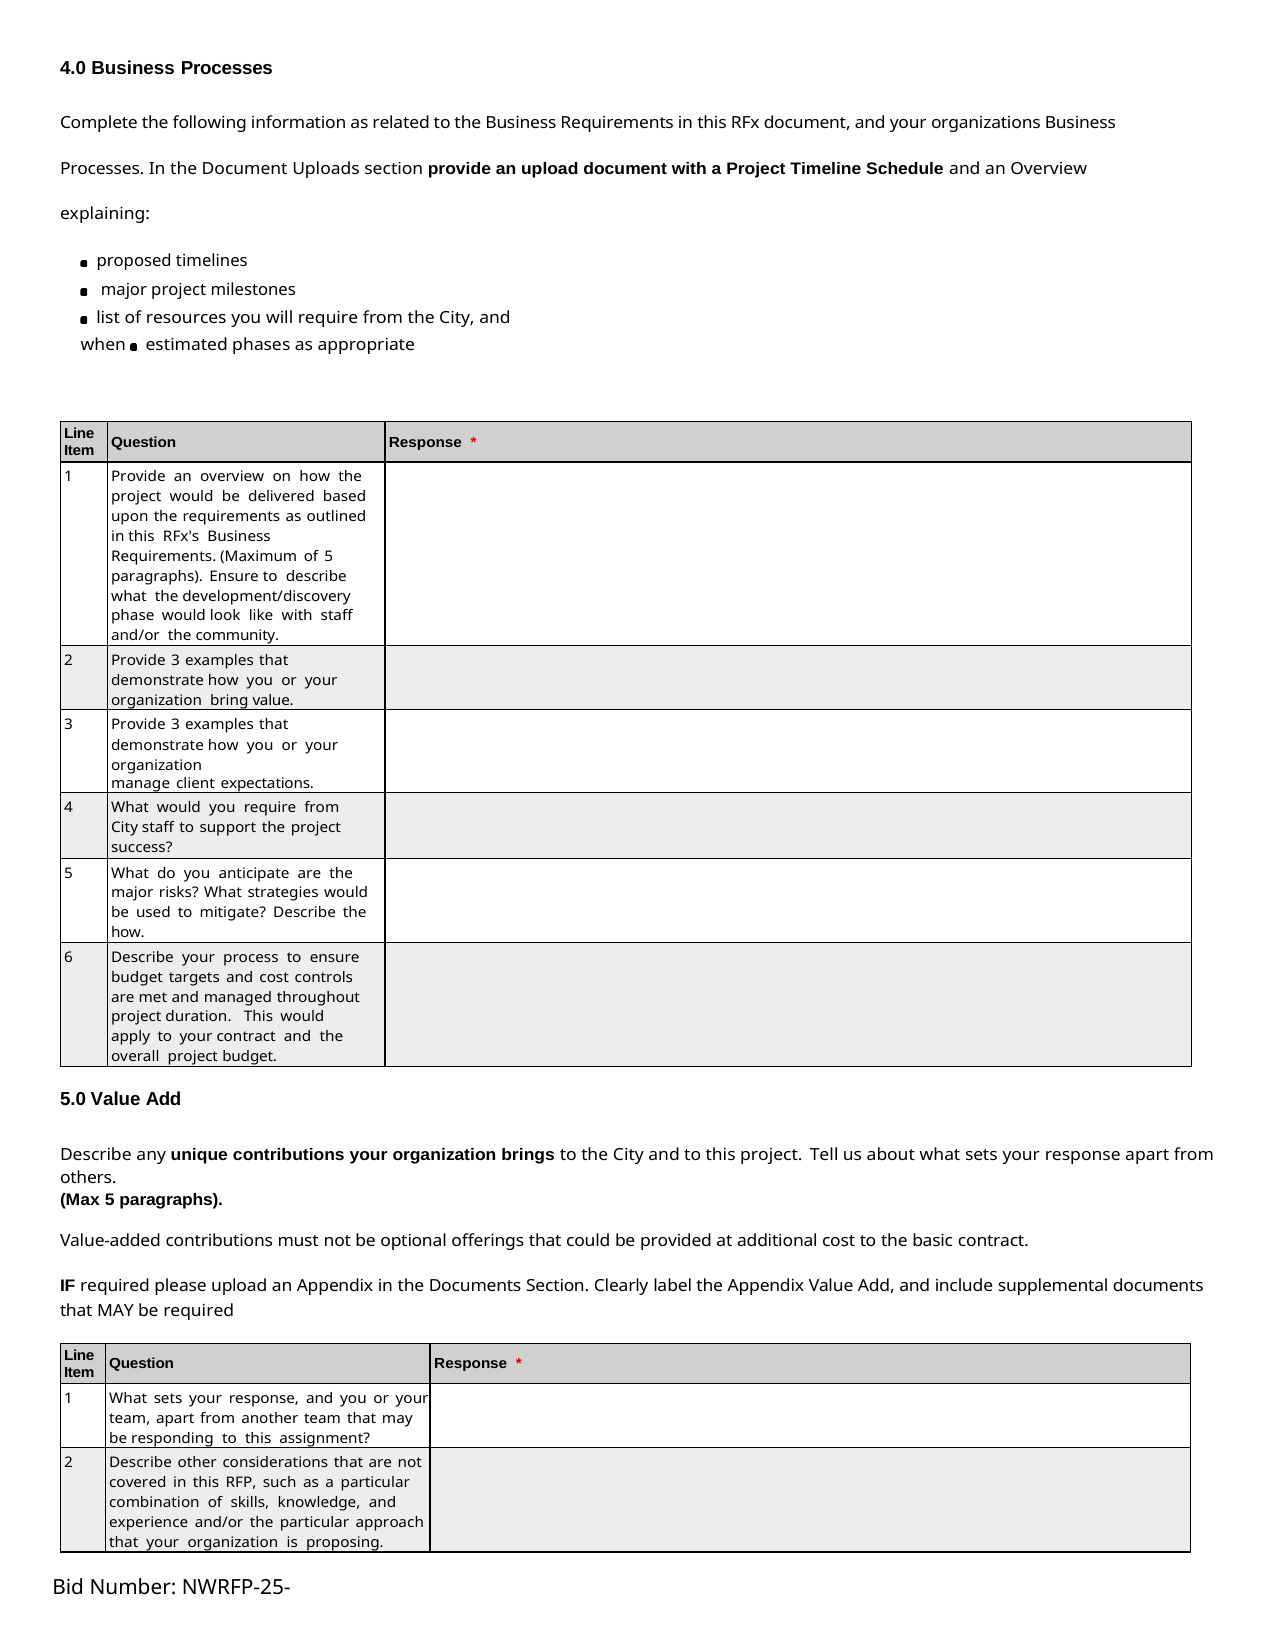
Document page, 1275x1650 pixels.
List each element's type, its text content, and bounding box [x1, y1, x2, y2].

table_header Line Item [61, 422, 107, 461]
table_cell Provide 3 examples that demonstrate how you or your organization bring value. [108, 646, 384, 709]
table_cell 3 [61, 710, 107, 792]
table_cell Provide 3 examples that demonstrate how you or your organization manage client expectations. [108, 710, 384, 792]
text list of resources you will require from the City, and when estimated phases as appropriate [80, 304, 523, 355]
table_cell [431, 1448, 1190, 1551]
text IF required please upload an Appendix in the Documents Section. Clearly label the Appendix Value Add, and include supplemental documents that MAY be required [60, 1274, 1219, 1321]
picture [130, 343, 137, 351]
table_cell 6 [61, 943, 107, 1066]
table_cell [386, 943, 1191, 1066]
list Value Add [60, 1088, 1237, 1109]
table_cell [386, 793, 1191, 858]
picture [80, 260, 88, 267]
table_cell What do you anticipate are the major risks? What strategies would be used to mitigate? Describe the how. [108, 859, 384, 942]
table_cell 2 [61, 1448, 105, 1551]
table_cell Provide an overview on how the project would be delivered based upon the requirements as outlined in this RFx's Business Requirements. (Maximum of 5 paragraphs). Ensure to describe what the development/discovery phase would look like with staff and/or the community. [108, 463, 384, 645]
picture [80, 316, 88, 324]
table_cell 5 [61, 859, 107, 942]
table_cell [386, 463, 1191, 645]
table_cell What sets your response, and you or your team, apart from another team that may be responding to this assignment? [106, 1384, 429, 1447]
table_header Response * [386, 422, 1191, 461]
table_cell 1 [61, 463, 107, 645]
table_cell [386, 859, 1191, 942]
table_header Question [108, 422, 384, 461]
table_cell 2 [61, 646, 107, 709]
table_header Line Item [61, 1344, 105, 1383]
table_cell What would you require from City staff to support the project success? [108, 793, 384, 858]
text Complete the following information as related to the Business Requirements in this RFx document, and your organizations Business Processes. In the Document Uploads section provide an upload document with a Project Timeline Schedule and an Overview explaining: [60, 111, 1155, 225]
table_cell [386, 710, 1191, 792]
table_cell 1 [61, 1384, 105, 1447]
text (Max 5 paragraphs). [60, 1190, 1237, 1209]
text Describe any unique contributions your organization brings to the City and to this project. Tell us about what sets your response apart from others. [60, 1143, 1237, 1188]
table_header Response * [431, 1344, 1190, 1383]
picture [80, 288, 88, 296]
table_cell [431, 1384, 1190, 1447]
text Value-added contributions must not be optional offerings that could be provided at additional cost to the basic contract. [60, 1228, 1237, 1251]
table_header Question [106, 1344, 429, 1383]
table_cell [386, 646, 1191, 709]
table_cell 4 [61, 793, 107, 858]
text major project milestones [80, 276, 1237, 302]
table_cell Describe your process to ensure budget targets and cost controls are met and managed throughout project duration. This would apply to your contract and the overall project budget. [108, 943, 384, 1066]
list Business Processes [60, 56, 1237, 78]
text proposed timelines [80, 247, 1237, 274]
table_cell Describe other considerations that are not covered in this RFP, such as a particular combination of skills, knowledge, and experience and/or the particular approach that your organization is proposing. [106, 1448, 429, 1551]
